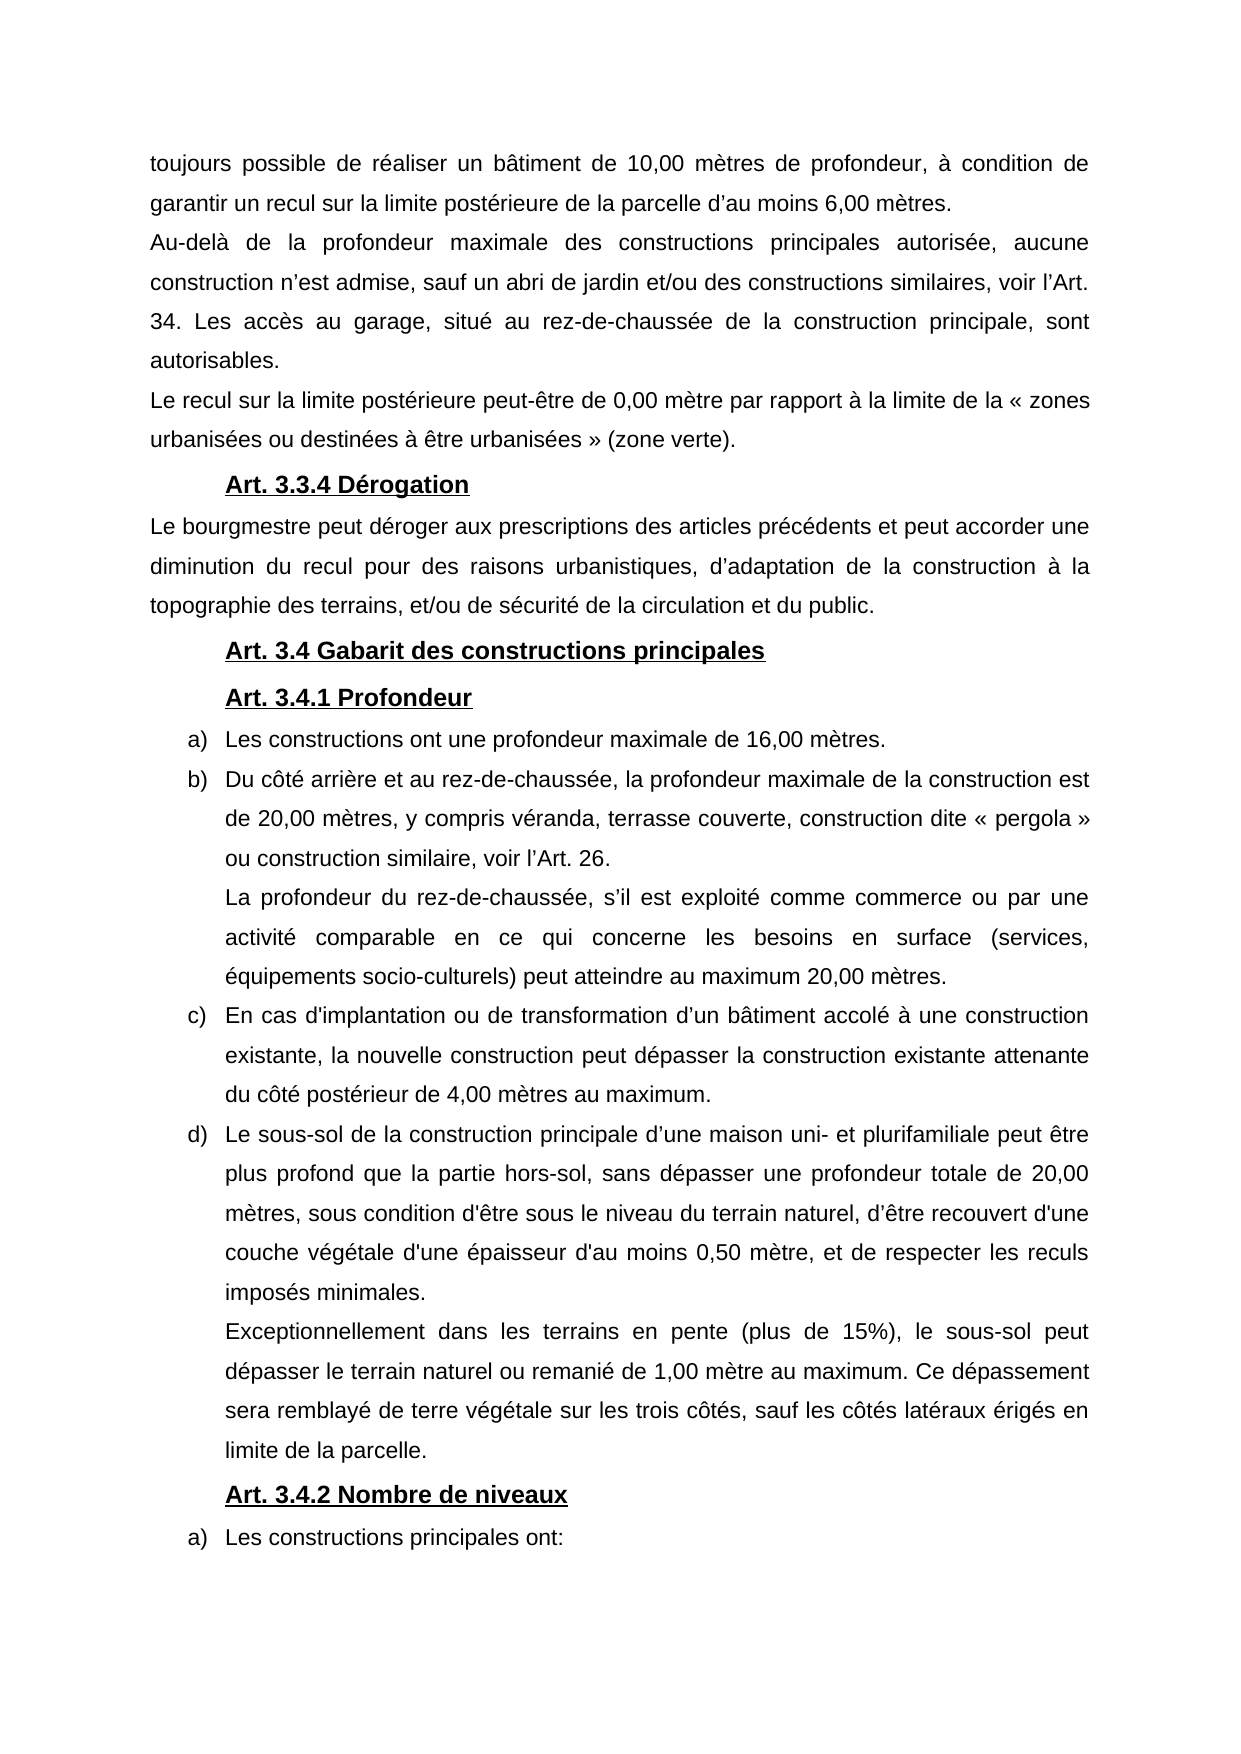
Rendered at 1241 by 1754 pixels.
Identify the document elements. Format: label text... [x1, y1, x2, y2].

subtitle Art. 3.4 Gabarit des constructions principales [225, 636, 1090, 664]
text Au-delà de la profondeur maximale des constructions principales autorisée, aucune construction n’est admise, sauf un abri de jardin et/ou des constructions similaires, voir l’Art. 34. Les accès au garage, situé au rez-de-chaussée de la construction principale, sont autorisables. [150, 229, 1090, 374]
list Du côté arrière et au rez-de-chaussée, la profondeur maximale de la construction est de 20,00 mètres, y compris véranda, terrasse couverte, construction dite « pergola » ou construction similaire, voir l’Art. 26. [187, 766, 1090, 871]
subtitle Art. 3.4.2 Nombre de niveaux [225, 1480, 1090, 1509]
list Les constructions ont une profondeur maximale de 16,00 mètres. [187, 726, 1090, 752]
list En cas d'implantation ou de transformation d’un bâtiment accolé à une construction existante, la nouvelle construction peut dépasser la construction existante attenante du côté postérieur de 4,00 mètres au maximum. [187, 1002, 1090, 1108]
subtitle Art. 3.3.4 Dérogation [225, 470, 1090, 499]
subtitle Art. 3.4.1 Profondeur [225, 683, 1090, 712]
text Exceptionnellement dans les terrains en pente (plus de 15%), le sous-sol peut dépasser le terrain naturel ou remanié de 1,00 mètre au maximum. Ce dépassement sera remblayé de terre végétale sur les trois côtés, sauf les côtés latéraux érigés en limite de la parcelle. [225, 1318, 1090, 1463]
text Le recul sur la limite postérieure peut-être de 0,00 mètre par rapport à la limite de la « zones urbanisées ou destinées à être urbanisées » (zone verte). [150, 387, 1090, 453]
list Les constructions principales ont: [187, 1523, 1090, 1550]
text Le bourgmestre peut déroger aux prescriptions des articles précédents et peut accorder une diminution du recul pour des raisons urbanistiques, d’adaptation de la construction à la topographie des terrains, et/ou de sécurité de la circulation et du public. [150, 513, 1090, 618]
list Le sous-sol de la construction principale d’une maison uni- et plurifamiliale peut être plus profond que la partie hors-sol, sans dépasser une profondeur totale de 20,00 mètres, sous condition d'être sous le niveau du terrain naturel, d’être recouvert d'une couche végétale d'une épaisseur d'au moins 0,50 mètre, et de respecter les reculs imposés minimales. [187, 1121, 1090, 1305]
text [150, 150, 1090, 216]
text La profondeur du rez-de-chaussée, s’il est exploité comme commerce ou par une activité comparable en ce qui concerne les besoins en surface (services, équipements socio-culturels) peut atteindre au maximum 20,00 mètres. [225, 884, 1090, 989]
